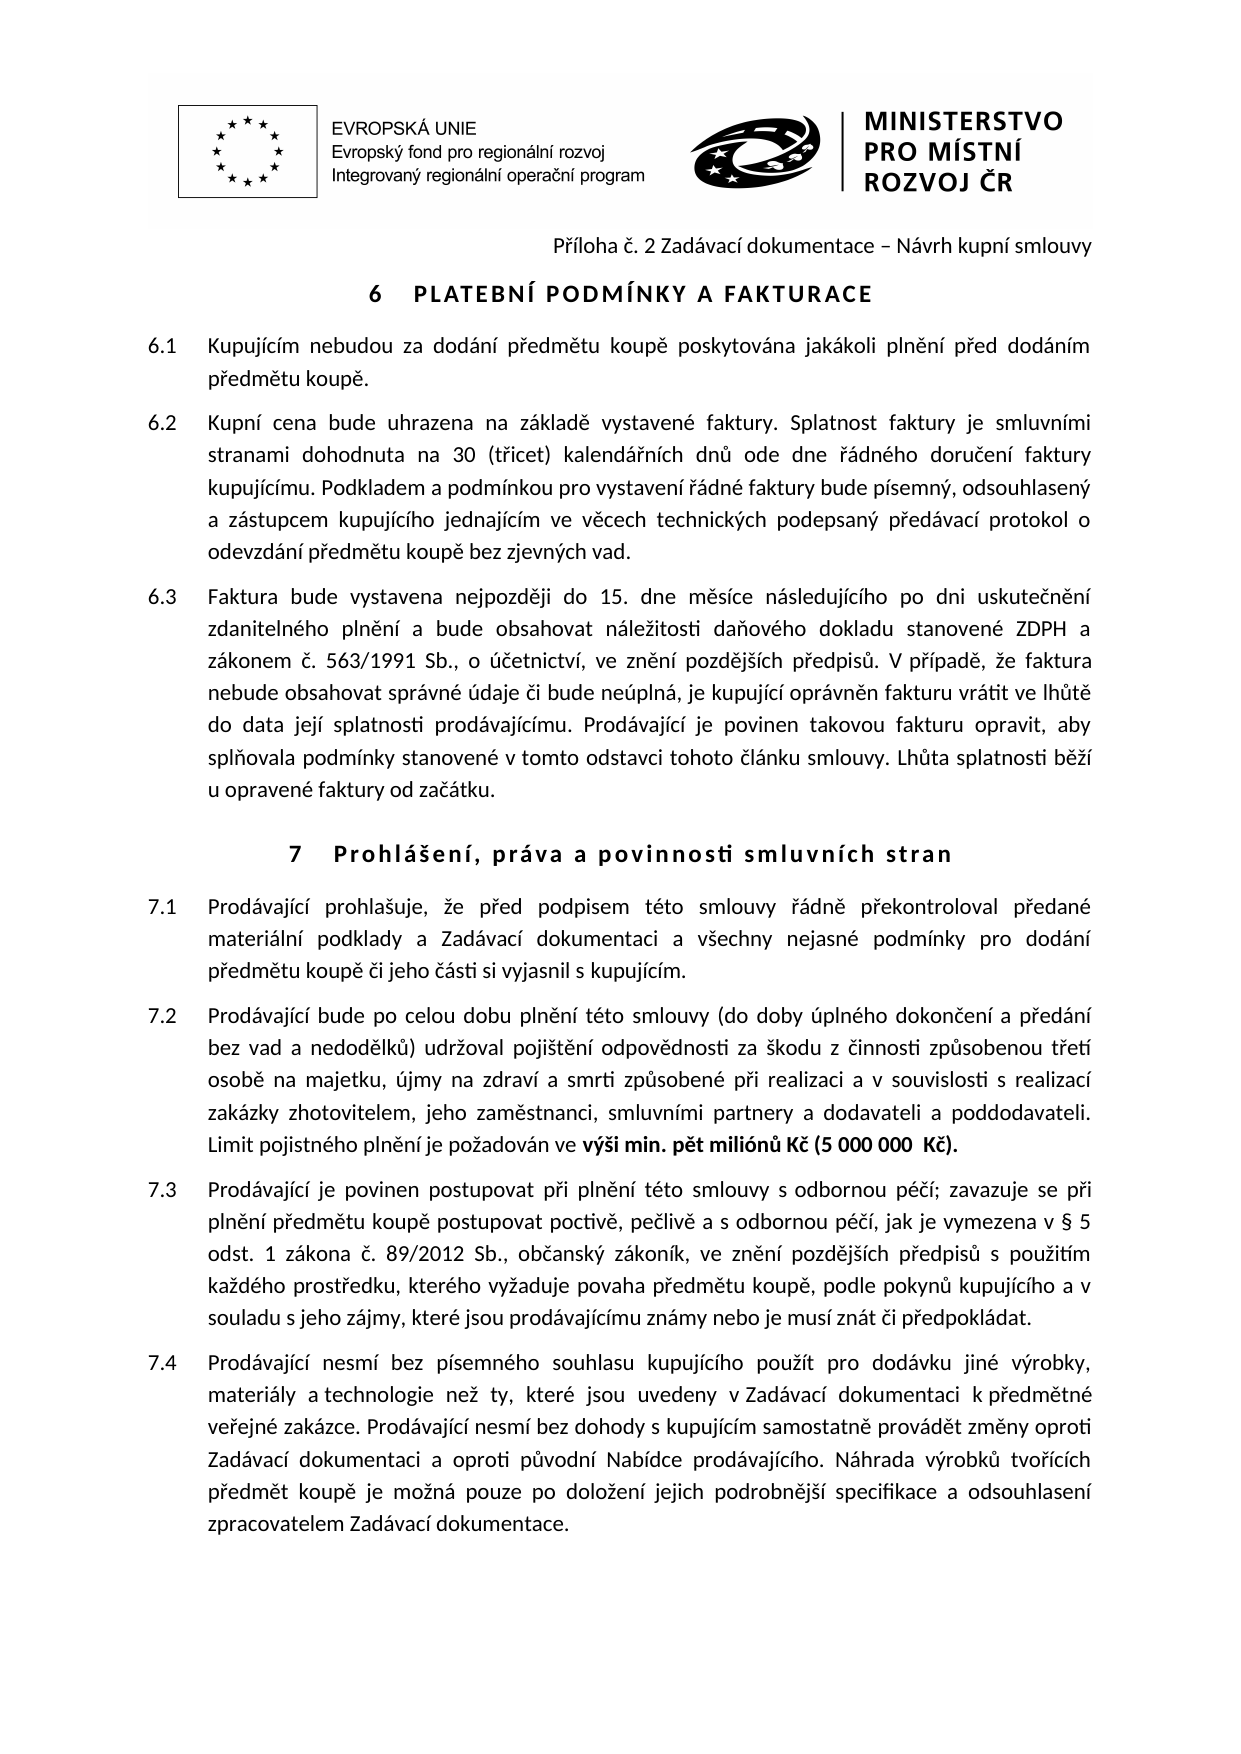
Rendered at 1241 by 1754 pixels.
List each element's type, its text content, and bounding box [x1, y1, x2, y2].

subtitle Kupujícím nebudou za dodání předmětu koupě poskytována jakákoli plnění před dodáním předmětu koupě. [148, 332, 1092, 392]
picture [147, 73, 1093, 229]
subtitle Faktura bude vystavena nejpozději do 15. dne měsíce následujícího po dni uskutečnění zdanitelného plnění a bude obsahovat náležitosti daňového dokladu stanovené ZDPH a zákonem č. 563/1991 Sb., o účetnictví, ve znění pozdějších předpisů. V případě, že faktura nebude obsahovat správné údaje či bude neúplná, je kupující oprávněn fakturu vrátit ve lhůtě do data její splatnosti prodávajícímu. Prodávající je povinen takovou fakturu opravit, aby splňovala podmínky stanovené v tomto odstavci tohoto článku smlouvy. Lhůta splatnosti běží u opravené faktury od začátku. [148, 582, 1092, 803]
subtitle Kupní cena bude uhrazena na základě vystavené faktury. Splatnost faktury je smluvními stranami dohodnuta na 30 (třicet) kalendářních dnů ode dne řádného doručení faktury kupujícímu. Podkladem a podmínkou pro vystavení řádné faktury bude písemný, odsouhlasený a zástupcem kupujícího jednajícím ve věcech technických podepsaný předávací protokol o odevzdání předmětu koupě bez zjevných vad. [148, 408, 1092, 565]
subtitle Prodávající prohlašuje, že před podpisem této smlouvy řádně překontroloval předané materiální podklady a Zadávací dokumentaci a všechny nejasné podmínky pro dodání předmětu koupě či jeho části si vyjasnil s kupujícím. [148, 892, 1092, 984]
subtitle Prodávající nesmí bez písemného souhlasu kupujícího použít pro dodávku jiné výrobky, materiály a technologie než ty, které jsou uvedeny v Zadávací dokumentaci k předmětné veřejné zakázce. Prodávající nesmí bez dohody s kupujícím samostatně provádět změny oproti Zadávací dokumentaci a oproti původní Nabídce prodávajícího. Náhrada výrobků tvořících předmět koupě je možná pouze po doložení jejich podrobnější specifikace a odsouhlasení zpracovatelem Zadávací dokumentace. [148, 1348, 1092, 1537]
subtitle PLATEBNÍ PODMÍNKY A FAKTURACE [148, 278, 1092, 308]
subtitle Prohlášení, práva a povinnosti smluvních stran [148, 838, 1092, 869]
subtitle Prodávající bude po celou dobu plnění této smlouvy (do doby úplného dokončení a předání bez vad a nedodělků) udržoval pojištění odpovědnosti za škodu z činnosti způsobenou třetí osobě na majetku, újmy na zdraví a smrti způsobené při realizaci a v souvislosti s realizací zakázky zhotovitelem, jeho zaměstnanci, smluvními partnery a dodavateli a poddodavateli. Limit pojistného plnění je požadován ve výši min. pět miliónů Kč (5 000 000 Kč). [148, 1001, 1092, 1158]
subtitle Prodávající je povinen postupovat při plnění této smlouvy s odbornou péčí; zavazuje se při plnění předmětu koupě postupovat poctivě, pečlivě a s odbornou péčí, jak je vymezena v § 5 odst. 1 zákona č. 89/2012 Sb., občanský zákoník, ve znění pozdějších předpisů s použitím každého prostředku, kterého vyžaduje povaha předmětu koupě, podle pokynů kupujícího a v souladu s jeho zájmy, které jsou prodávajícímu známy nebo je musí znát či předpokládat. [148, 1175, 1092, 1331]
